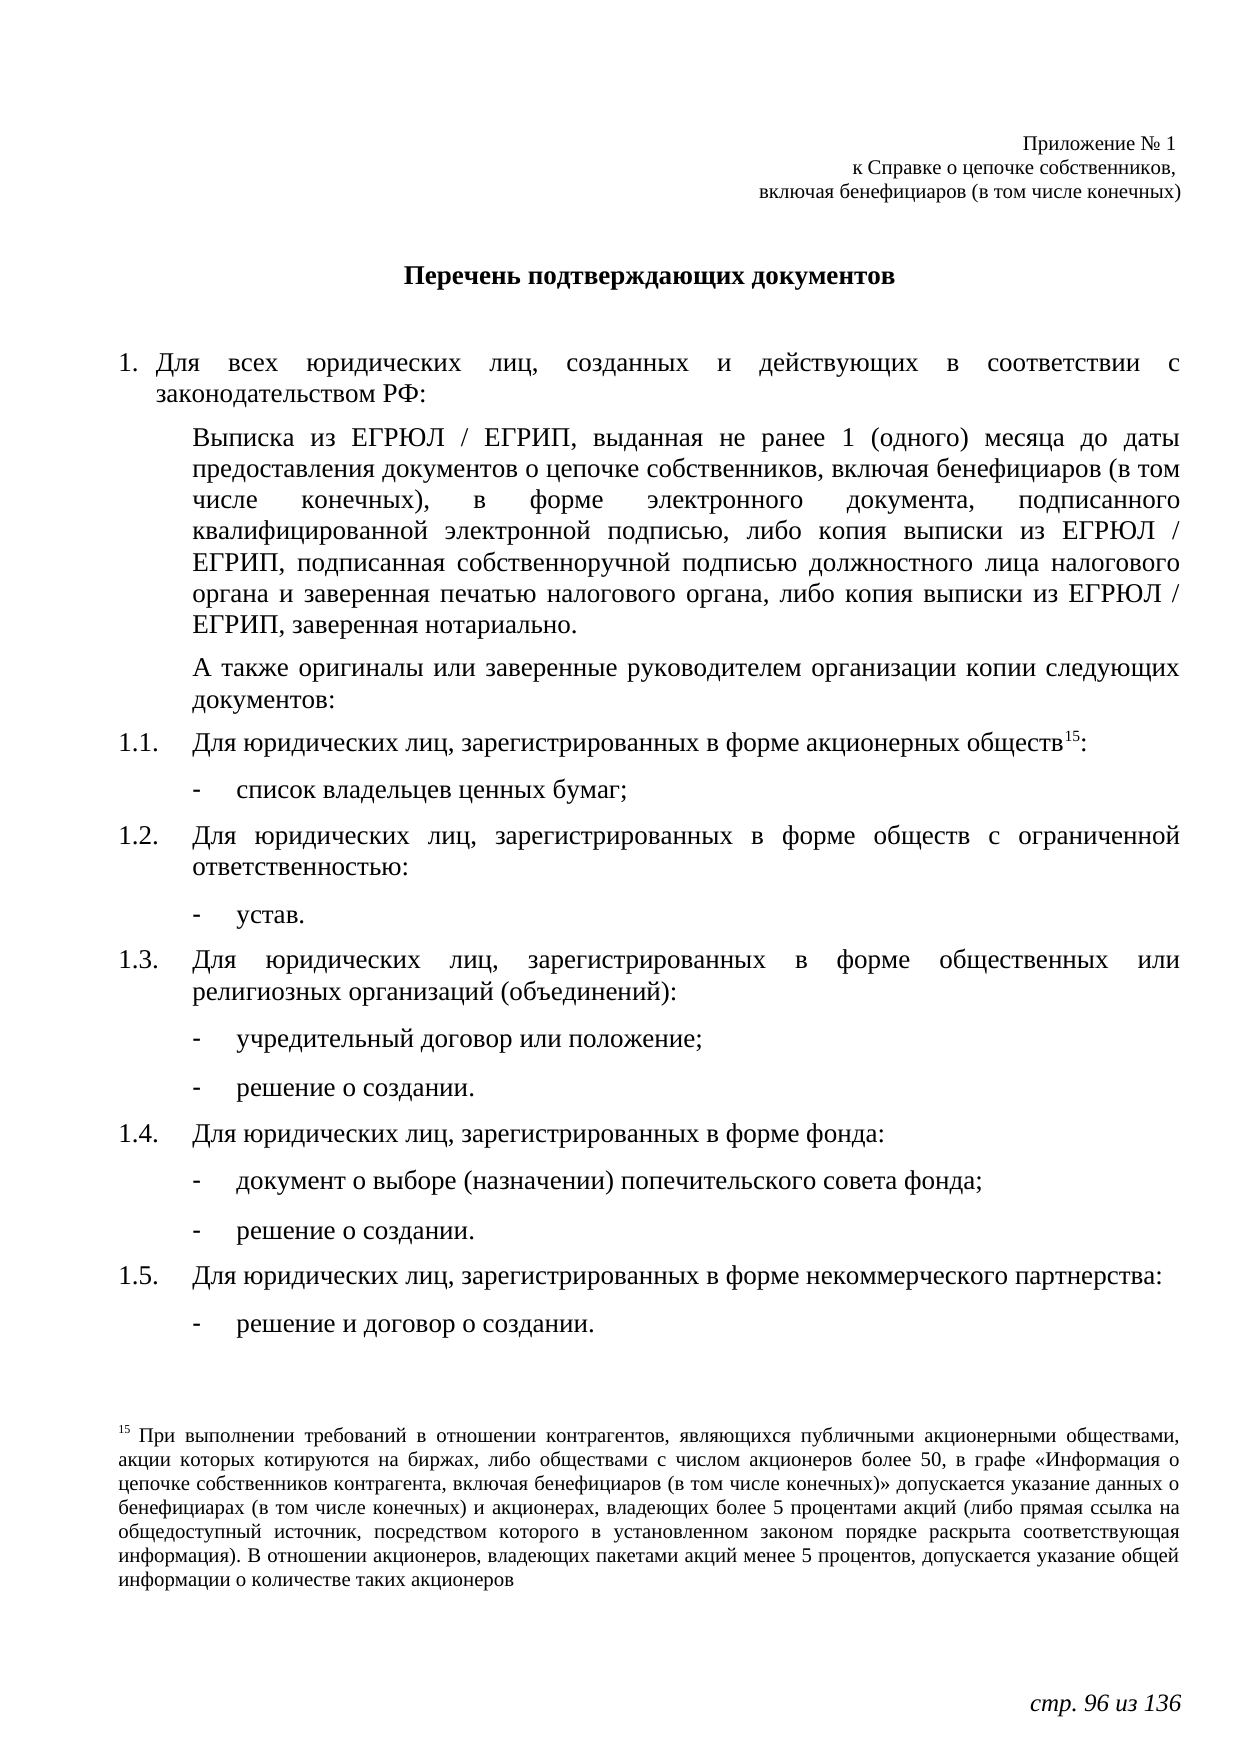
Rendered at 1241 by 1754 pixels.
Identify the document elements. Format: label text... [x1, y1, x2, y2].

list Для юридических лиц, зарегистрированных в форме акционерных обществ: [118, 726, 1181, 757]
text А также оригиналы или заверенные руководителем организации копии следующих документов: [192, 652, 1181, 714]
list решение о создании. [192, 1068, 1181, 1104]
list учредительный договор или положение; [192, 1018, 1181, 1055]
list Для юридических лиц, зарегистрированных в форме общественных или религиозных организаций (объединений): [118, 943, 1181, 1006]
list решение о создании. [192, 1210, 1181, 1247]
list Для юридических лиц, зарегистрированных в форме фонда: [118, 1117, 1181, 1148]
list список владельцев ценных бумаг; [192, 770, 1181, 807]
text Выписка из ЕГРЮЛ / ЕГРИП, выданная не ранее 1 (одного) месяца до даты предоставления документов о цепочке собственников, включая бенефициаров (в том числе конечных), в форме электронного документа, подписанного квалифицированной электронной подписью, либо копия выписки из ЕГРЮЛ / ЕГРИП, подписанная собственноручной подписью должностного лица налогового органа и заверенная печатью налогового органа, либо копия выписки из ЕГРЮЛ / ЕГРИП, заверенная нотариально. [192, 421, 1181, 639]
list решение и договор о создании. [192, 1303, 1181, 1340]
list Для всех юридических лиц, созданных и действующих в соответствии с законодательством РФ: [118, 346, 1181, 408]
list устав. [192, 894, 1181, 931]
list Для юридических лиц, зарегистрированных в форме некоммерческого партнерства: [118, 1259, 1181, 1291]
text Перечень подтверждающих документов [118, 259, 1181, 290]
text Приложение № 1 к Справке о цепочке собственников, включая бенефициаров (в том числе конечных) [118, 131, 1181, 203]
list документ о выборе (назначении) попечительского совета фонда; [192, 1161, 1181, 1198]
list Для юридических лиц, зарегистрированных в форме обществ с ограниченной ответственностью: [118, 819, 1181, 882]
